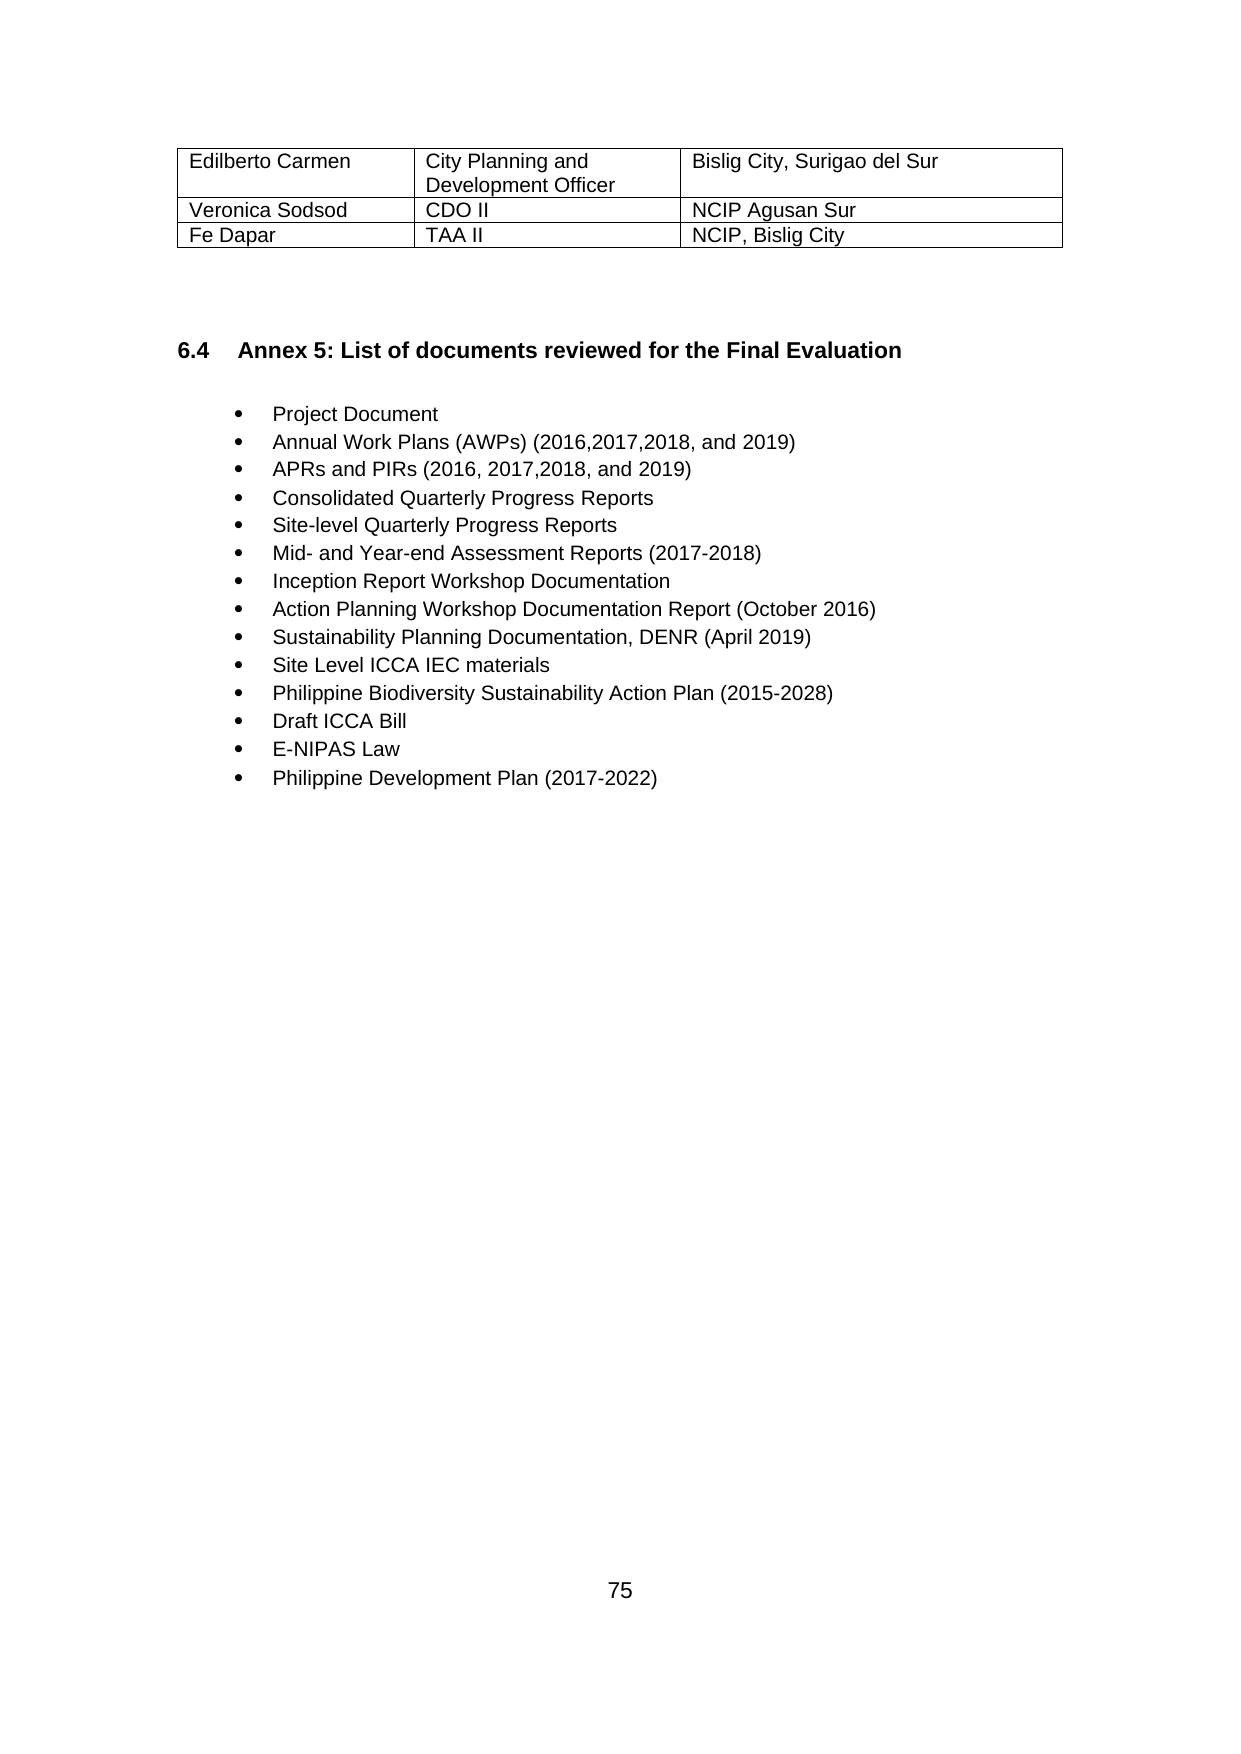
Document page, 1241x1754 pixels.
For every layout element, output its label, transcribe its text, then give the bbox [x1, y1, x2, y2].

list Site-level Quarterly Progress Reports [235, 513, 1063, 537]
list Site Level ICCA IEC materials [235, 653, 1063, 677]
list Inception Report Workshop Documentation [235, 569, 1063, 593]
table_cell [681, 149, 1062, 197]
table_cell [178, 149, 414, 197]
list Philippine Biodiversity Sustainability Action Plan (2015-2028) [235, 681, 1063, 705]
list E-NIPAS Law [235, 737, 1063, 761]
list Philippine Development Plan (2017-2022) [235, 765, 1063, 789]
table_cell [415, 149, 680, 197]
list Draft ICCA Bill [235, 709, 1063, 733]
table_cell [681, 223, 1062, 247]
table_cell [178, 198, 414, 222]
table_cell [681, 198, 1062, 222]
list APRs and PIRs (2016, 2017,2018, and 2019) [235, 457, 1063, 481]
list Sustainability Planning Documentation, DENR (April 2019) [235, 625, 1063, 649]
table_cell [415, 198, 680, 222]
list Annual Work Plans (AWPs) (2016,2017,2018, and 2019) [235, 429, 1063, 454]
list Mid- and Year-end Assessment Reports (2017-2018) [235, 541, 1063, 565]
subtitle Annex 5: List of documents reviewed for the Final Evaluation [177, 337, 1063, 363]
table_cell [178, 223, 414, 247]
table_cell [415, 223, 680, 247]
list Project Document [235, 402, 1063, 426]
list Action Planning Workshop Documentation Report (October 2016) [235, 597, 1063, 621]
list Consolidated Quarterly Progress Reports [235, 485, 1063, 509]
